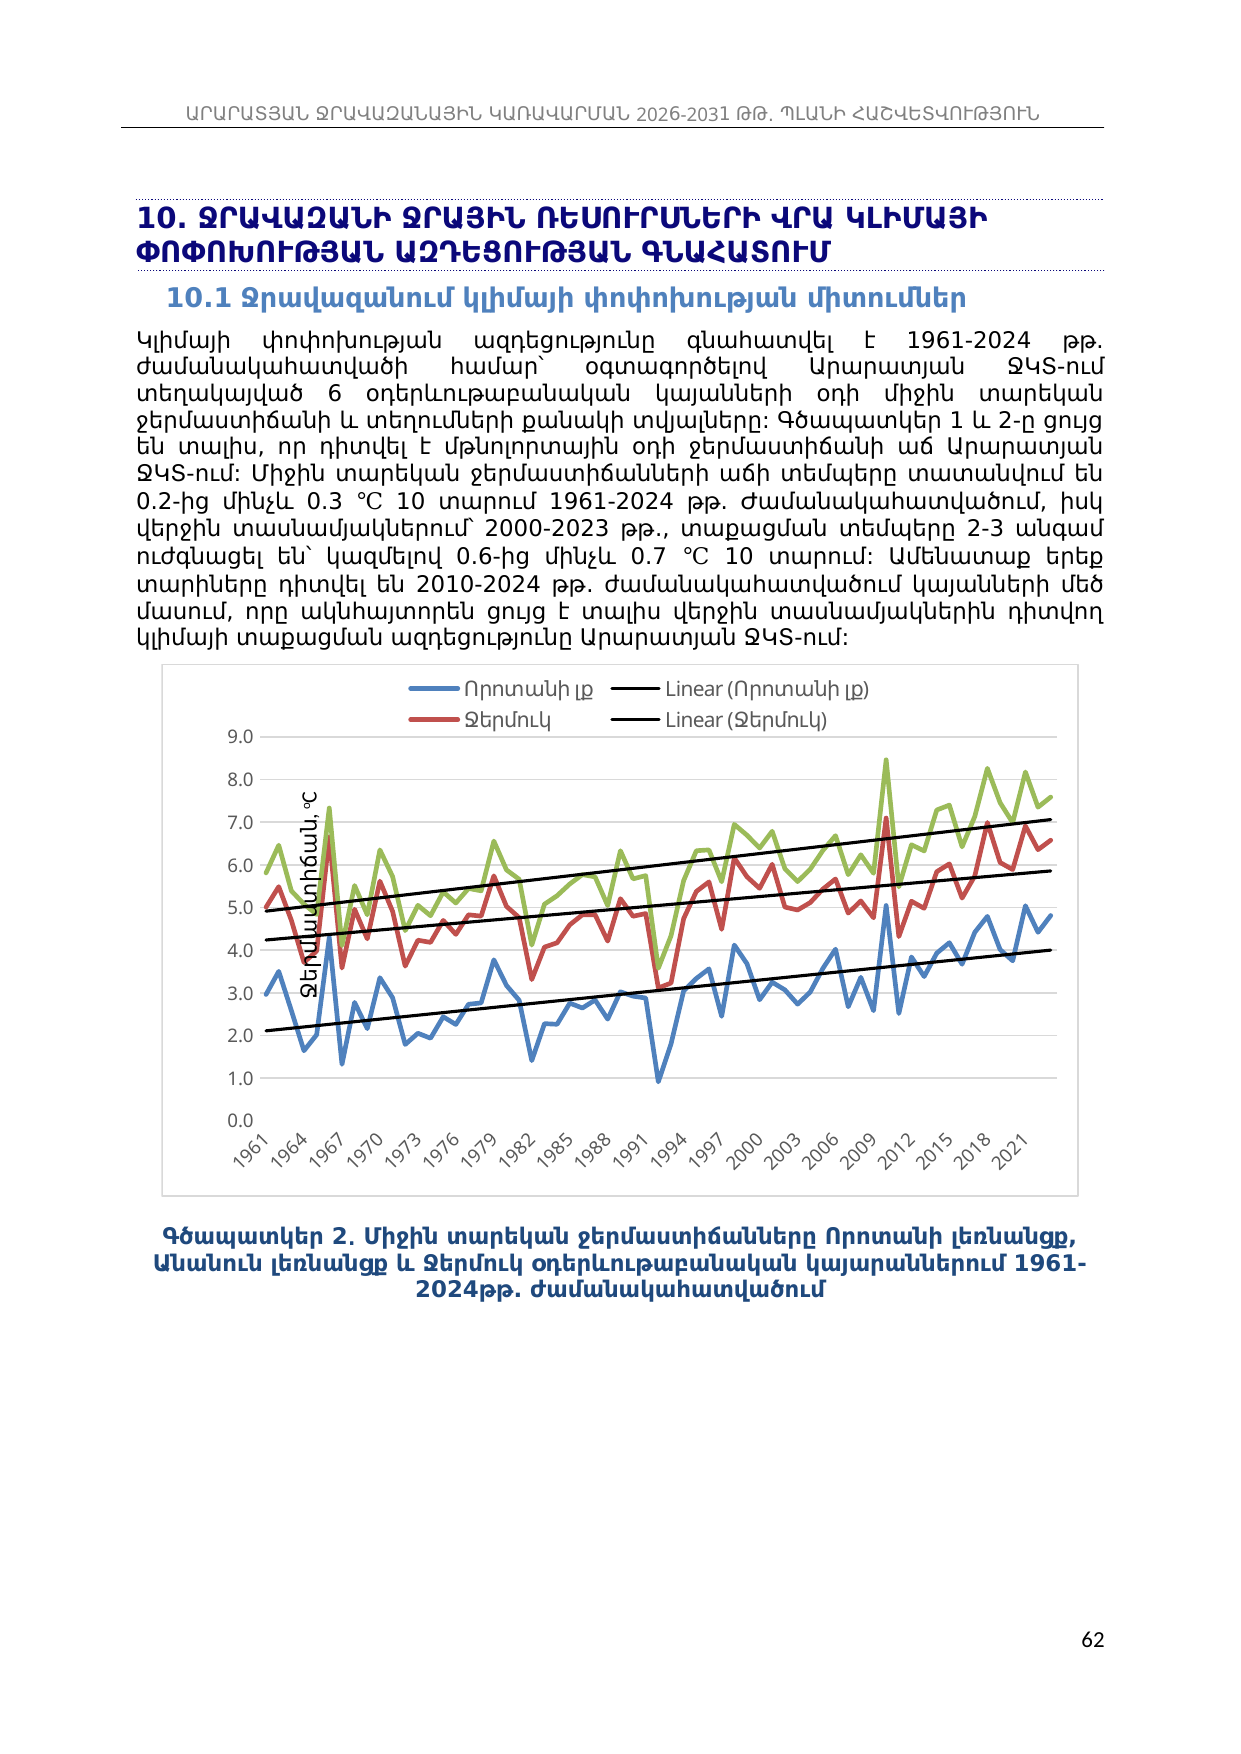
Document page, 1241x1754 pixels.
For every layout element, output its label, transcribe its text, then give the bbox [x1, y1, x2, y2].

text Գծապատկեր 2․ Միջին տարեկան ջերմաստիճանները Որոտանի լեռնանցք, Անանուն լեռնանցք և Ջերմուկ օդերևութաբանական կայարաններում 1961-2024թթ. ժամանակահատվածում [136, 1222, 1104, 1303]
text Կլիմայի փոփոխության ազդեցությունը գնահատվել է 1961-2024 թթ. ժամանակահատվածի համար՝ օգտագործելով Արարատյան ՋԿՏ-ում տեղակայված 6 օդերևութաբանական կայանների օդի միջին տարեկան ջերմաստիճանի և տեղումների քանակի տվյալները: Գծապատկեր 1 և 2-ը ցույց են տալիս, որ դիտվել է մթնոլորտային օդի ջերմաստիճանի աճ Արարատյան ՋԿՏ-ում: Միջին տարեկան ջերմաստիճանների աճի տեմպերը տատանվում են 0.2-ից մինչև 0.3 ℃ 10 տարում 1961-2024 թթ. Ժամանակահատվածում, իսկ վերջին տասնամյակներում՝ 2000-2023 թթ., տաքացման տեմպերը 2-3 անգամ ուժգնացել են՝ կազմելով 0.6-ից մինչև 0.7 ℃ 10 տարում: Ամենատաք երեք տարիները դիտվել են 2010-2024 թթ․ ժամանակահատվածում կայանների մեծ մասում, որը ակնհայտորեն ցույց է տալիս վերջին տասնամյակներին դիտվող կլիմայի տաքացման ազդեցությունը Արարատյան ՋԿՏ-ում: [136, 327, 1104, 651]
subtitle 10. ՋՐԱՎԱԶԱՆԻ ՋՐԱՅԻՆ ՌԵՍՈՒՐՍՆԵՐԻ ՎՐԱ ԿԼԻՄԱՅԻ ՓՈՓՈԽՈՒԹՅԱՆ ԱԶԴԵՑՈՒԹՅԱՆ ԳՆԱՀԱՏՈՒՄ [136, 199, 1104, 270]
subtitle Ջրավազանում կլիմայի փոփոխության միտումներ [165, 283, 1104, 314]
